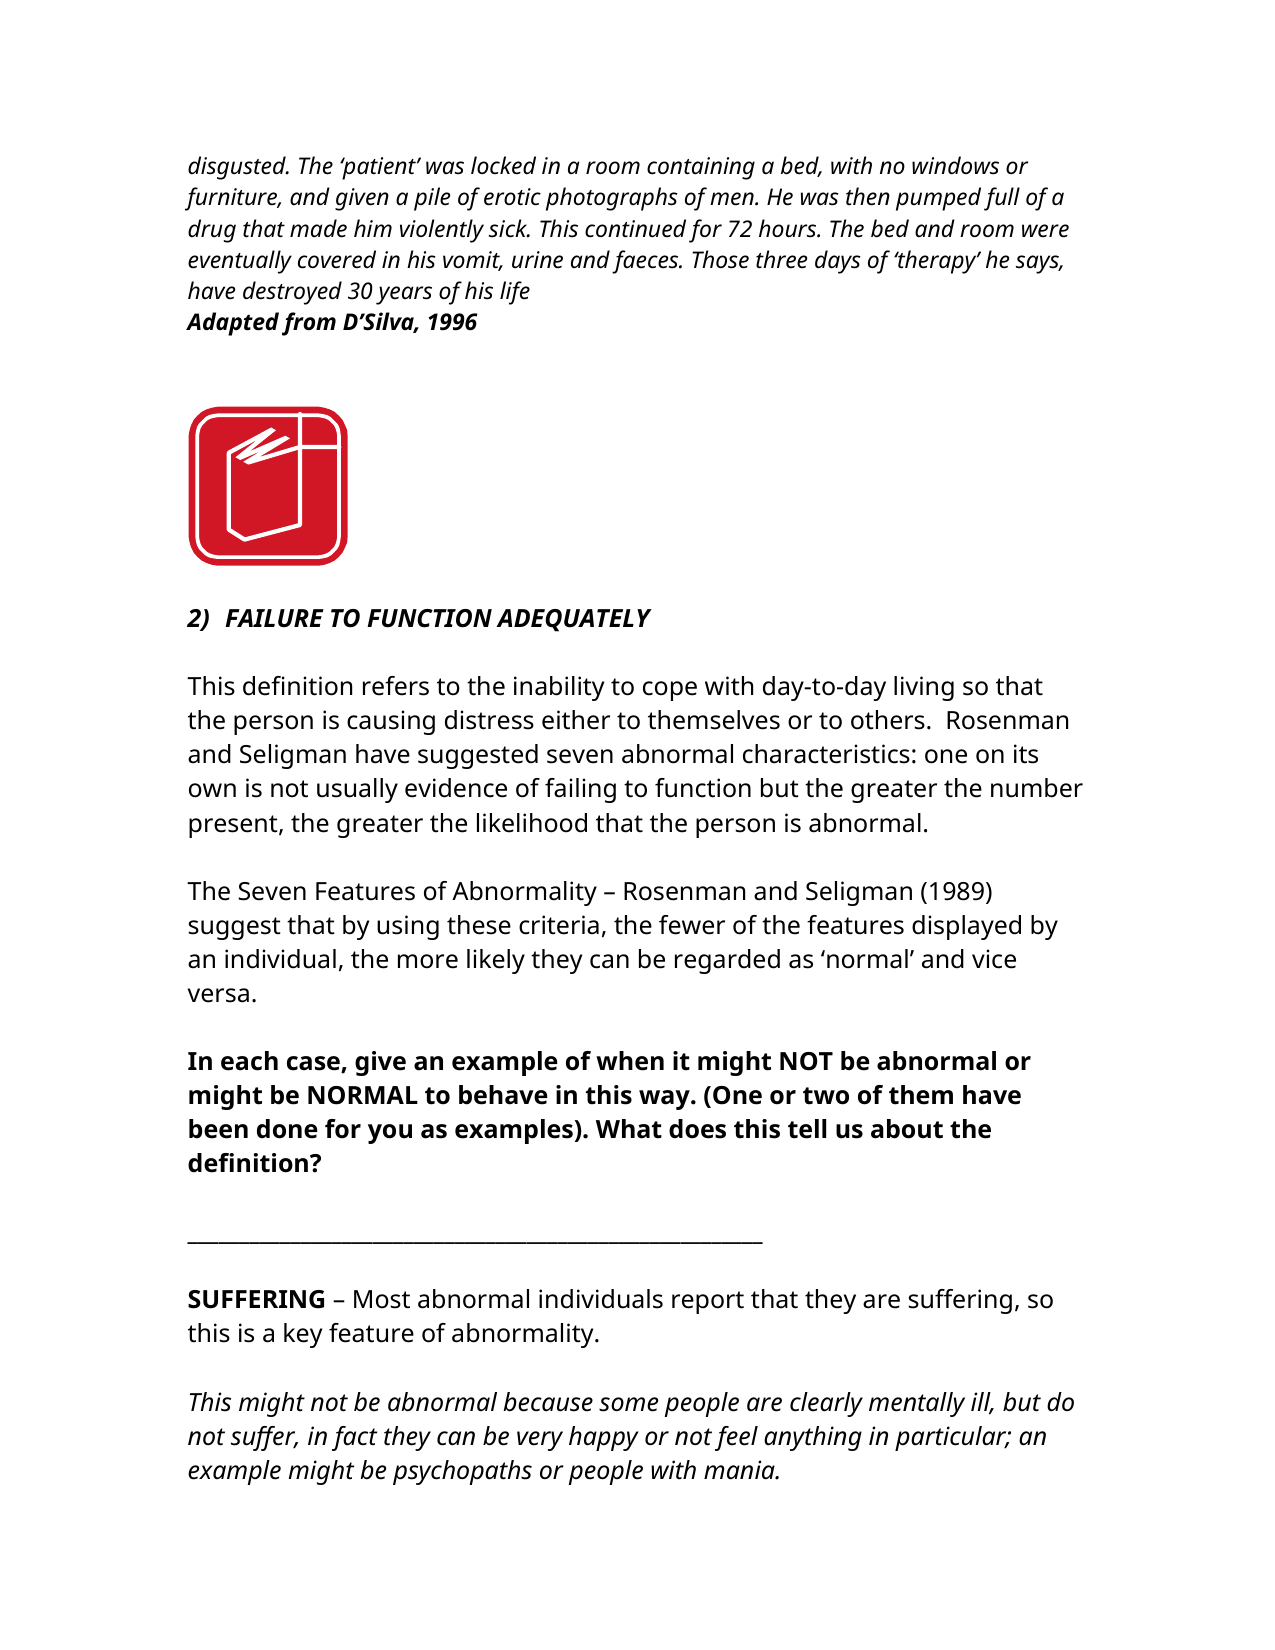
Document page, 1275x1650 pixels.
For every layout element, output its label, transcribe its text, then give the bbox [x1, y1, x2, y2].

text The Seven Features of Abnormality – Rosenman and Seligman (1989) suggest that by using these criteria, the fewer of the features displayed by an individual, the more likely they can be regarded as ‘normal’ and vice versa. [187, 873, 1087, 1009]
text This might not be abnormal because some people are clearly mentally ill, but do not suffer, in fact they can be very happy or not feel anything in particular; an example might be psychopaths or people with mania. [187, 1384, 1087, 1486]
text Adapted from D’Silva, 1996 [187, 306, 1087, 337]
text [187, 150, 1087, 306]
text ________________________________________________________ [187, 1214, 1087, 1248]
text In each case, give an example of when it might NOT be abnormal or might be NORMAL to behave in this way. (One or two of them have been done for you as examples). What does this tell us about the definition? [187, 1044, 1087, 1180]
text SUFFERING – Most abnormal individuals report that they are suffering, so this is a key feature of abnormality. [187, 1282, 1087, 1350]
text This definition refers to the inability to cope with day-to-day living so that the person is causing distress either to themselves or to others. Rosenman and Seligman have suggested seven abnormal characteristics: one on its own is not usually evidence of failing to function but the greater the number present, the greater the likelihood that the person is abnormal. [187, 669, 1087, 839]
list FAILURE TO FUNCTION ADEQUATELY [187, 601, 1087, 635]
